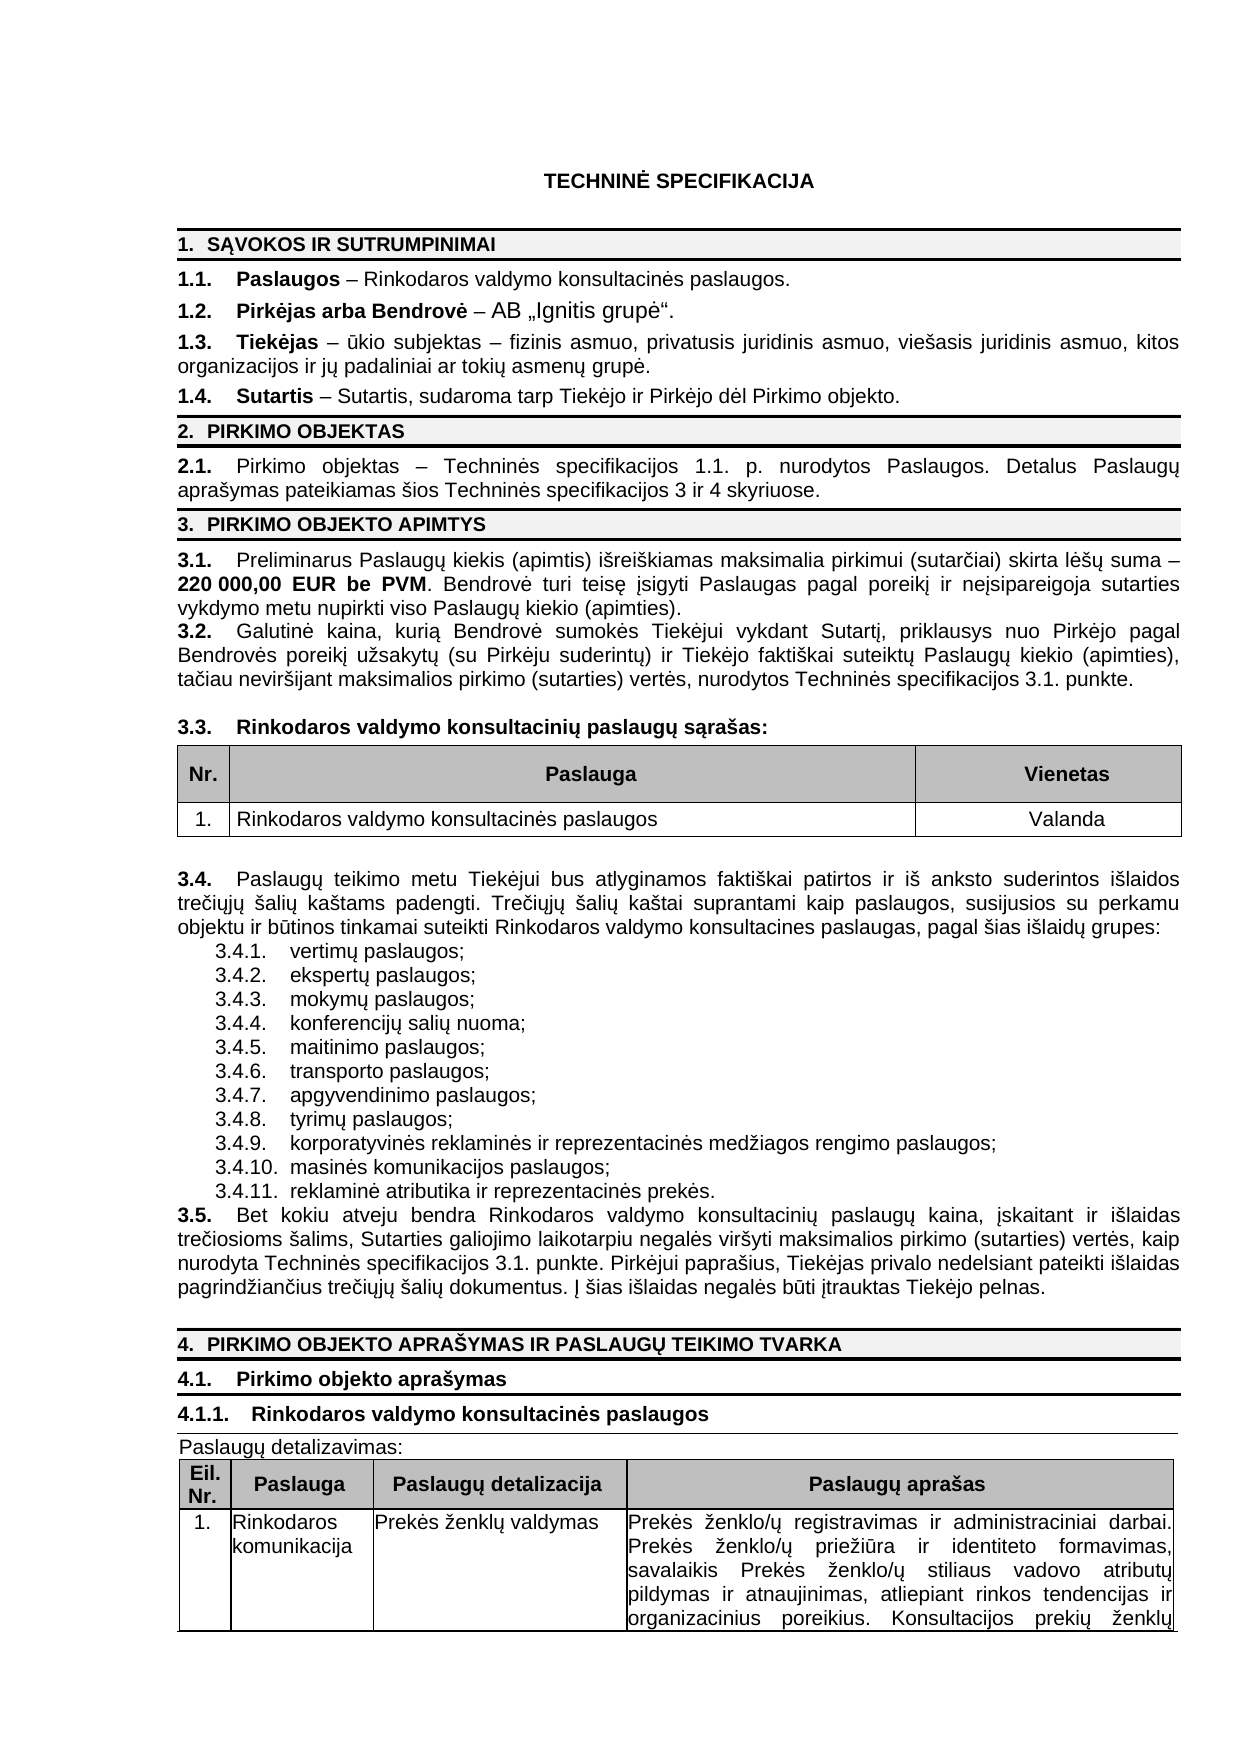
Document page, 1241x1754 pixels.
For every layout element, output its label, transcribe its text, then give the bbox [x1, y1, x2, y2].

table_cell Rinkodaros valdymo konsultacinės paslaugos [230, 803, 915, 836]
list Bet kokiu atveju bendra Rinkodaros valdymo konsultacinių paslaugų kaina, įskaitant ir išlaidas trečiosioms šalims, Sutarties galiojimo laikotarpiu negalės viršyti maksimalios pirkimo (sutarties) vertės, kaip nurodyta Techninės specifikacijos 3.1. punkte. Pirkėjui paprašius, Tiekėjas privalo nedelsiant pateikti išlaidas pagrindžiančius trečiųjų šalių dokumentus. Į šias išlaidas negalės būti įtrauktas Tiekėjo pelnas. [177, 1203, 1181, 1298]
list Preliminarus Paslaugų kiekis (apimtis) išreiškiamas maksimalia pirkimui (sutarčiai) skirta lėšų suma – 220 000,00 EUR be PVM. Bendrovė turi teisę įsigyti Paslaugas pagal poreikį ir neįsipareigoja sutarties vykdymo metu nupirkti viso Paslaugų kiekio (apimties). [177, 547, 1181, 619]
list Galutinė kaina, kurią Bendrovė sumokės Tiekėjui vykdant Sutartį, priklausys nuo Pirkėjo pagal Bendrovės poreikį užsakytų (su Pirkėju suderintų) ir Tiekėjo faktiškai suteiktų Paslaugų kiekio (apimties), tačiau neviršijant maksimalios pirkimo (sutarties) vertės, nurodytos Techninės specifikacijos 3.1. punkte. [177, 619, 1181, 691]
list konferencijų salių nuoma; [215, 1011, 1181, 1035]
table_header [177, 1434, 1178, 1631]
list PIRKIMO OBJEKTAS [177, 418, 1181, 444]
table_cell Valanda [916, 803, 1181, 836]
list PIRKIMO OBJEKTO APRAŠYMAS IR PASLAUGŲ TEIKIMO TVARKA [177, 1331, 1181, 1357]
list PIRKIMO OBJEKTO APIMTYS [177, 511, 1181, 538]
list Pirkimo objektas – Techninės specifikacijos 1.1. p. nurodytos Paslaugos. Detalus Paslaugų aprašymas pateikiamas šios Techninės specifikacijos 3 ir 4 skyriuose. [177, 454, 1181, 502]
list Sutartis – Sutartis, sudaroma tarp Tiekėjo ir Pirkėjo dėl Pirkimo objekto. [177, 384, 1181, 408]
list reklaminė atributika ir reprezentacinės prekės. [215, 1179, 1181, 1203]
list masinės komunikacijos paslaugos; [215, 1155, 1181, 1179]
list Pirkimo objekto aprašymas [177, 1367, 1181, 1393]
list transporto paslaugos; [215, 1059, 1181, 1083]
table_cell 1. [178, 803, 229, 836]
list Pirkėjas arba Bendrovė – . [177, 297, 1181, 324]
list mokymų paslaugos; [215, 987, 1181, 1011]
list Rinkodaros valdymo konsultacinės paslaugos [177, 1402, 1181, 1426]
list apgyvendinimo paslaugos; [215, 1083, 1181, 1107]
list vertimų paslaugos; [215, 939, 1181, 963]
list korporatyvinės reklaminės ir reprezentacinės medžiagos rengimo paslaugos; [215, 1131, 1181, 1155]
list tyrimų paslaugos; [215, 1107, 1181, 1131]
list ekspertų paslaugos; [215, 963, 1181, 987]
list SĄVOKOS IR SUTRUMPINIMAI [177, 231, 1181, 258]
list Paslaugų teikimo metu Tiekėjui bus atlyginamos faktiškai patirtos ir iš anksto suderintos išlaidos trečiųjų šalių kaštams padengti. Trečiųjų šalių kaštai suprantami kaip paslaugos, susijusios su perkamu objektu ir būtinos tinkamai suteikti Rinkodaros valdymo konsultacines paslaugas, pagal šias išlaidų grupes: [177, 867, 1181, 939]
table_header Nr. [178, 746, 229, 802]
list maitinimo paslaugos; [215, 1035, 1181, 1059]
table_header Vienetas [916, 746, 1181, 802]
text TECHNINĖ SPECIFIKACIJA [177, 169, 1181, 193]
list Paslaugos – Rinkodaros valdymo konsultacinės paslaugos. [177, 267, 1181, 291]
list Rinkodaros valdymo konsultacinių paslaugų sąrašas: [177, 715, 1181, 739]
list Tiekėjas – ūkio subjektas – fizinis asmuo, privatusis juridinis asmuo, viešasis juridinis asmuo, kitos organizacijos ir jų padaliniai ar tokių asmenų grupė. [177, 330, 1181, 378]
table_header Paslauga [230, 746, 915, 802]
